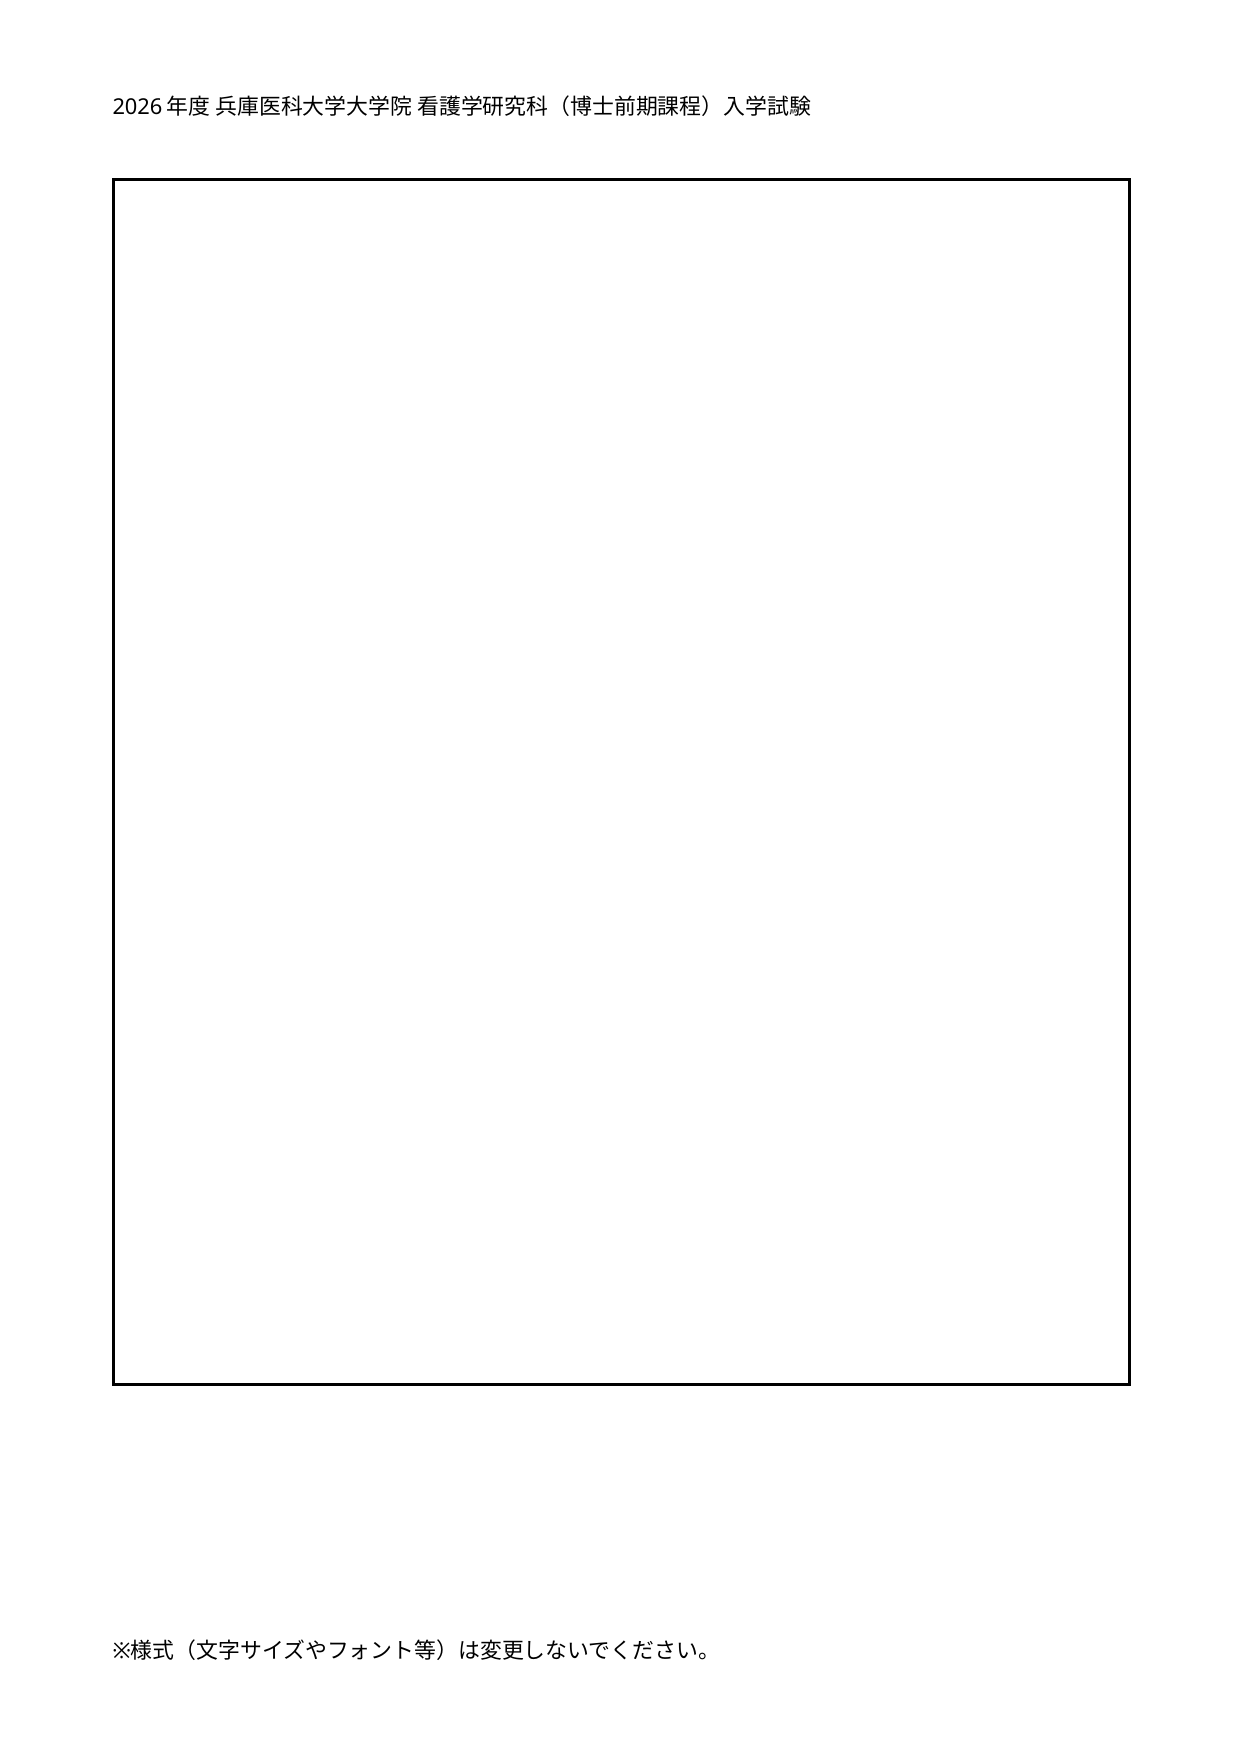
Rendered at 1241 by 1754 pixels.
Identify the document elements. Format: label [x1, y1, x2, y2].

table_header [115, 181, 1128, 1383]
